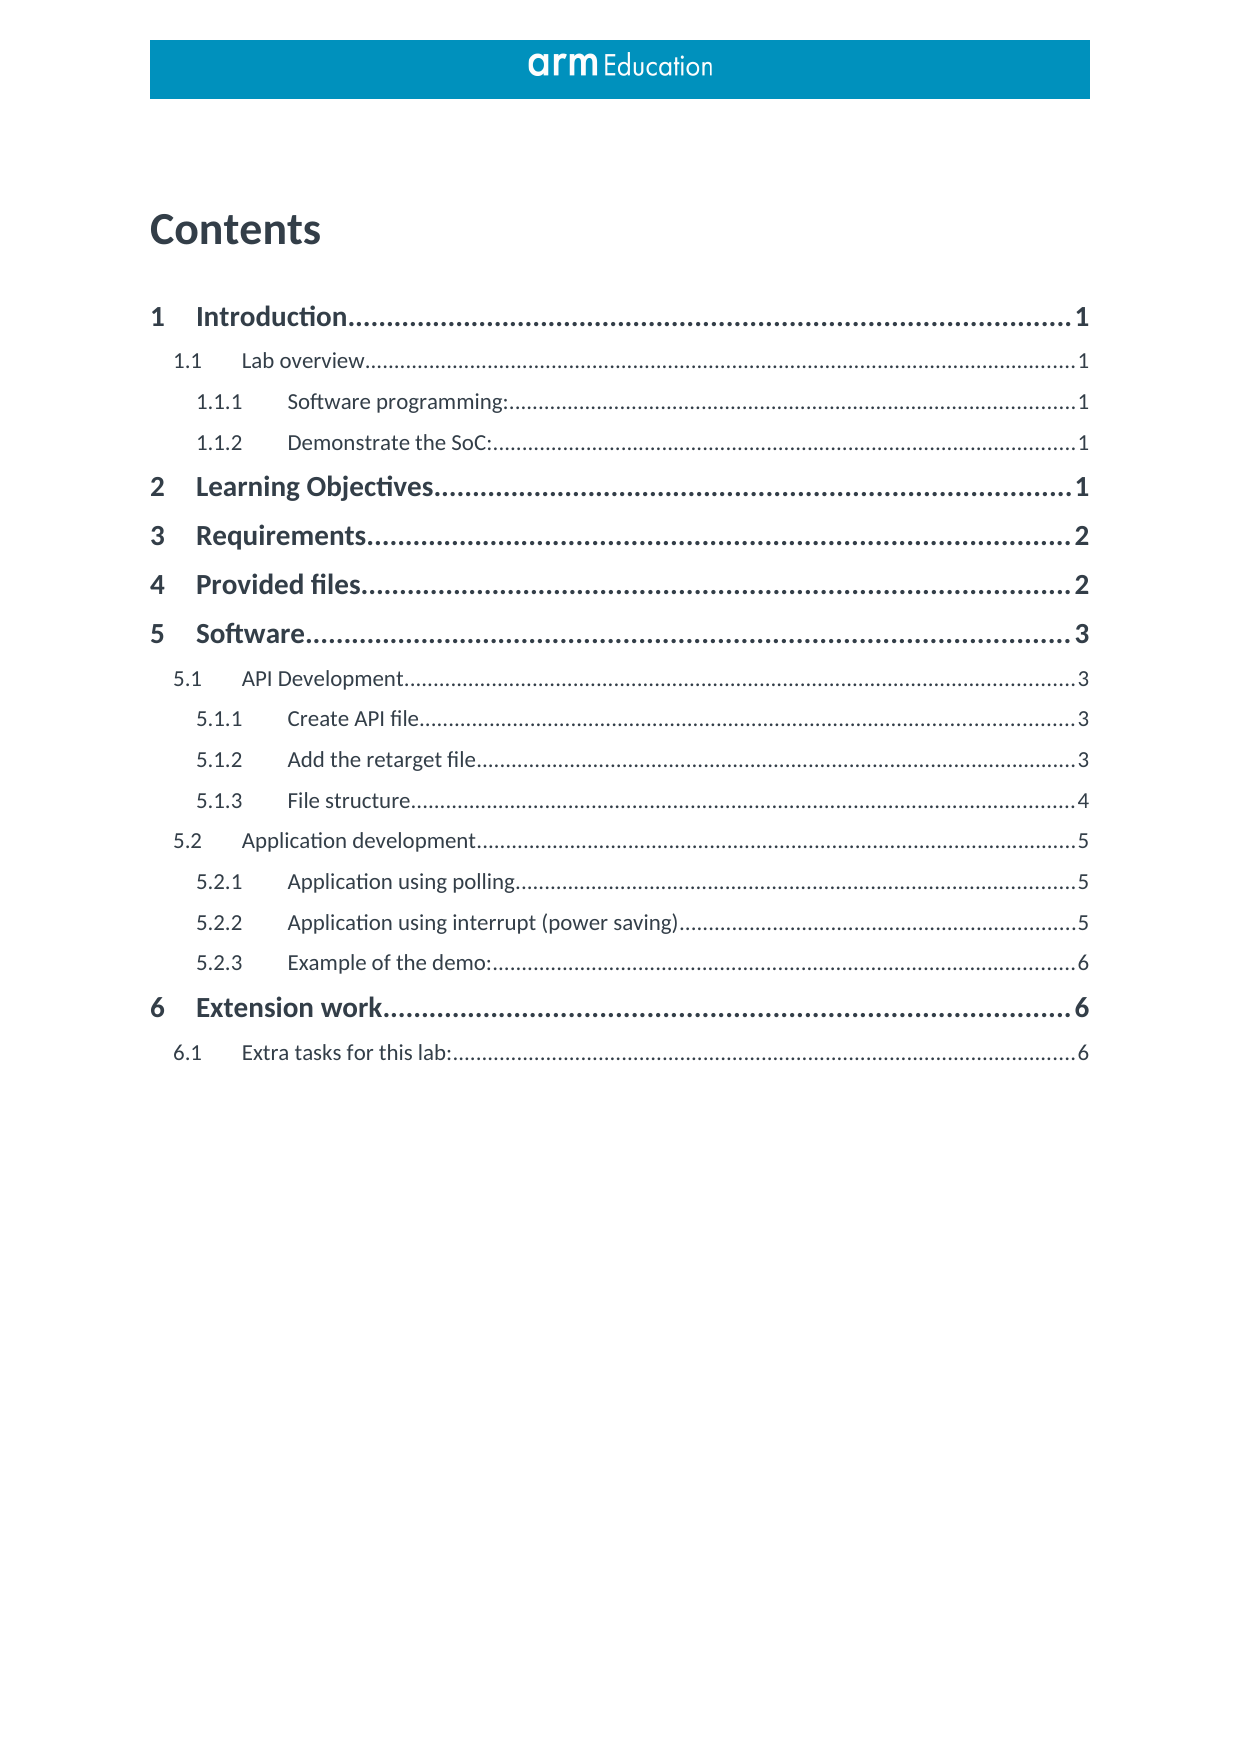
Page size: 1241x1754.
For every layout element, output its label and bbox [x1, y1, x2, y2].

picture [570, 54, 597, 75]
picture [606, 55, 615, 75]
picture [529, 54, 548, 75]
picture [554, 54, 566, 75]
picture [675, 58, 679, 75]
